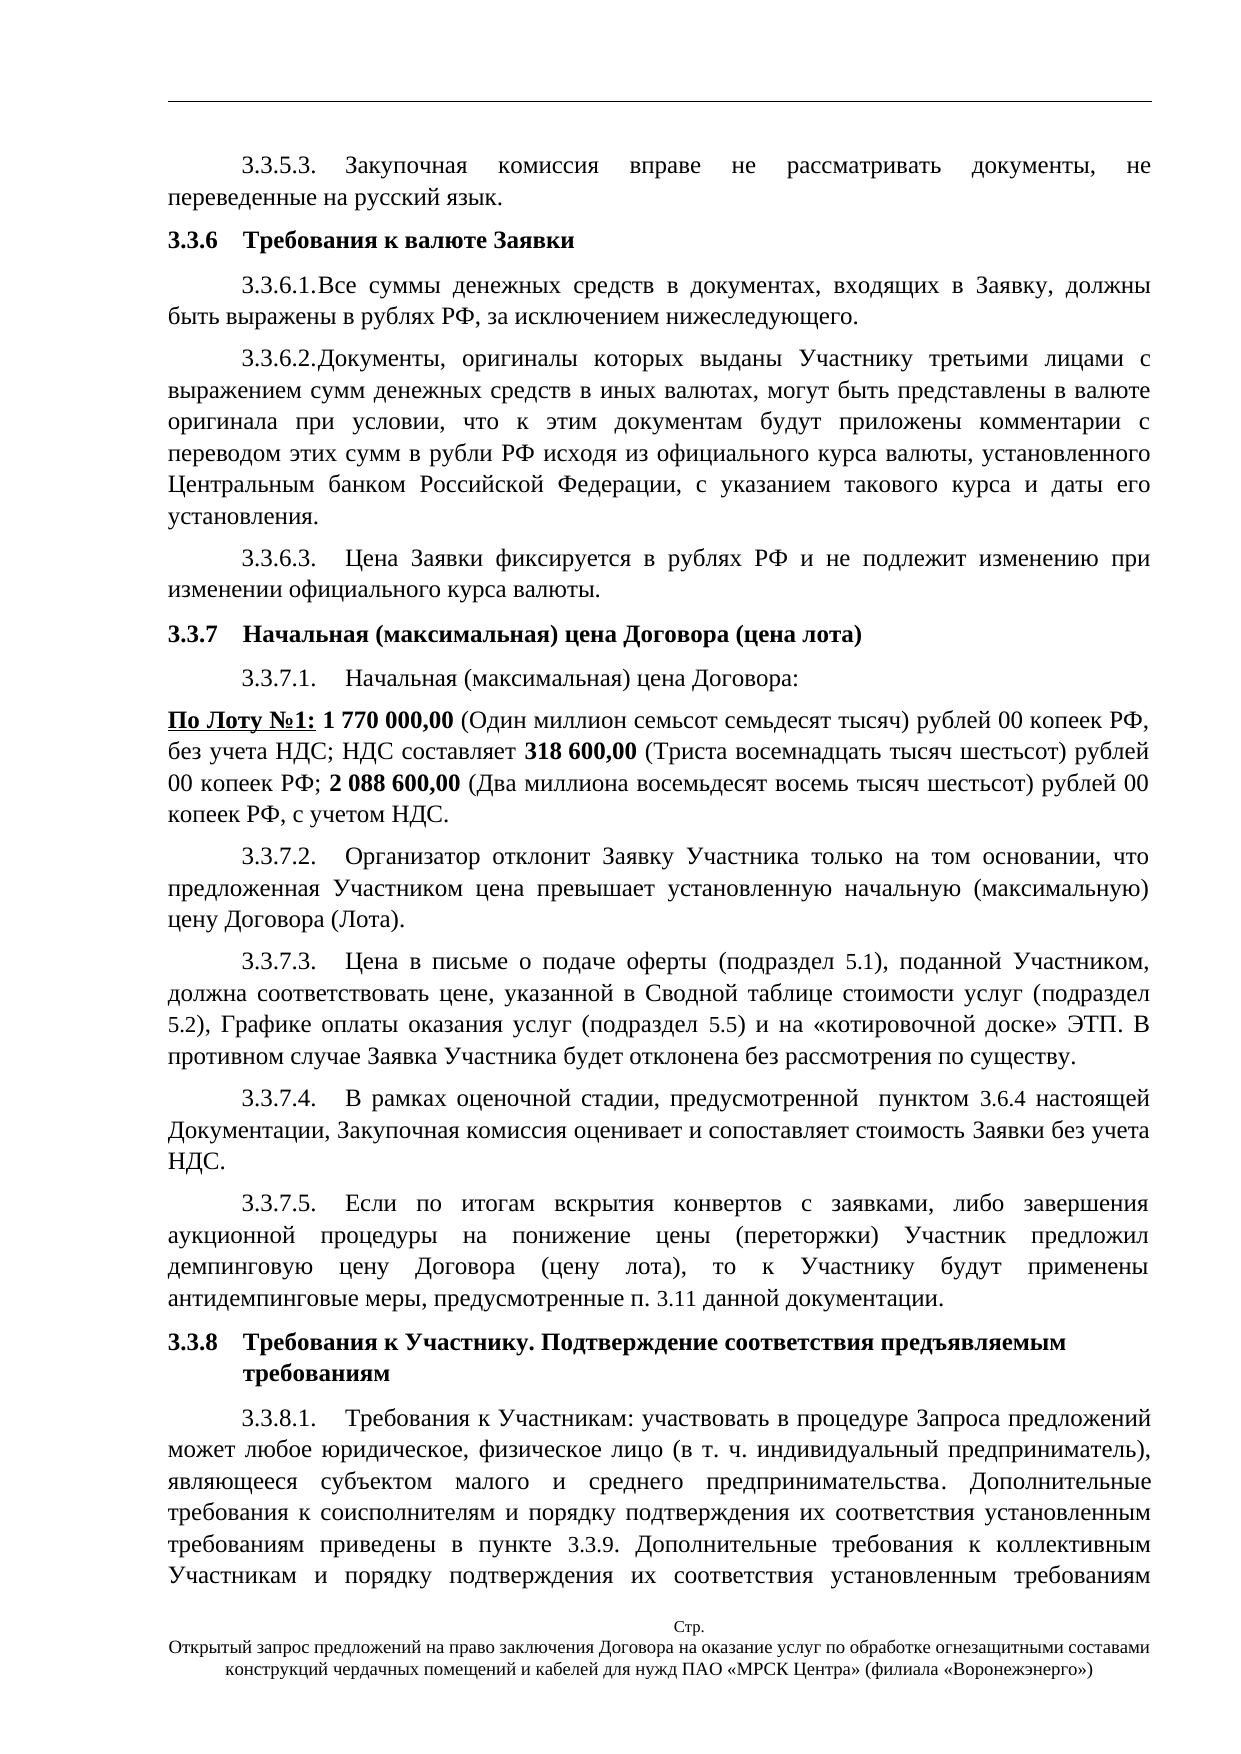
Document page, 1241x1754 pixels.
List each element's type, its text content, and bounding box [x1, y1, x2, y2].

list Закупочная комиссия вправе не рассматривать документы, не переведенные на русский язык. [168, 150, 1152, 210]
list Документы, оригиналы которых выданы Участнику третьими лицами с выражением сумм денежных средств в иных валютах, могут быть представлены в валюте оригинала при условии, что к этим документам будут приложены комментарии с переводом этих сумм в рубли РФ исходя из официального курса валюты, установленного Центральным банком Российской Федерации, с указанием такового курса и даты его установления. [168, 343, 1152, 530]
text По Лоту №1: 1 770 000,00 (Один миллион семьсот семьдесят тысяч) рублей 00 копеек РФ, без учета НДС; НДС составляет 318 600,00 (Триста восемнадцать тысяч шестьсот) рублей 00 копеек РФ; 2 088 600,00 (Два миллиона восемьдесят восемь тысяч шестьсот) рублей 00 копеек РФ, с учетом НДС. [168, 705, 1150, 828]
list Цена в письме о подаче оферты (подраздел 5.1), поданной Участником, должна соответствовать цене, указанной в Сводной таблице стоимости услуг (подраздел 5.2), Графике оплаты оказания услуг (подраздел 5.5) и на «котировочной доске» ЭТП. В противном случае Заявка Участника будет отклонена без рассмотрения по существу. [168, 946, 1150, 1070]
list Начальная (максимальная) цена Договора: [168, 663, 1150, 691]
list Если по итогам вскрытия конвертов с заявками, либо завершения аукционной процедуры на понижение цены (переторжки) Участник предложил демпинговую цену Договора (цену лота), то к Участнику будут применены антидемпинговые меры, предусмотренные п. 3.11 данной документации. [168, 1188, 1150, 1312]
subtitle Требования к Участнику. Подтверждение соответствия предъявляемым требованиям [168, 1327, 1152, 1387]
list В рамках оценочной стадии, предусмотренной пунктом 3.6.4 настоящей Документации, Закупочная комиссия оценивает и сопоставляет стоимость Заявки без учета НДС. [168, 1083, 1150, 1175]
list Организатор отклонит Заявку Участника только на том основании, что предложенная Участником цена превышает установленную начальную (максимальную) цену Договора (Лота). [168, 841, 1150, 933]
list Цена Заявки фиксируется в рублях РФ и не подлежит изменению при изменении официального курса валюты. [168, 543, 1152, 603]
list Все суммы денежных средств в документах, входящих в Заявку, должны быть выражены в рублях РФ, за исключением нижеследующего. [168, 270, 1152, 330]
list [168, 1403, 1152, 1589]
subtitle Начальная (максимальная) цена Договора (цена лота) [168, 619, 1152, 647]
subtitle Требования к валюте Заявки [168, 226, 1152, 254]
